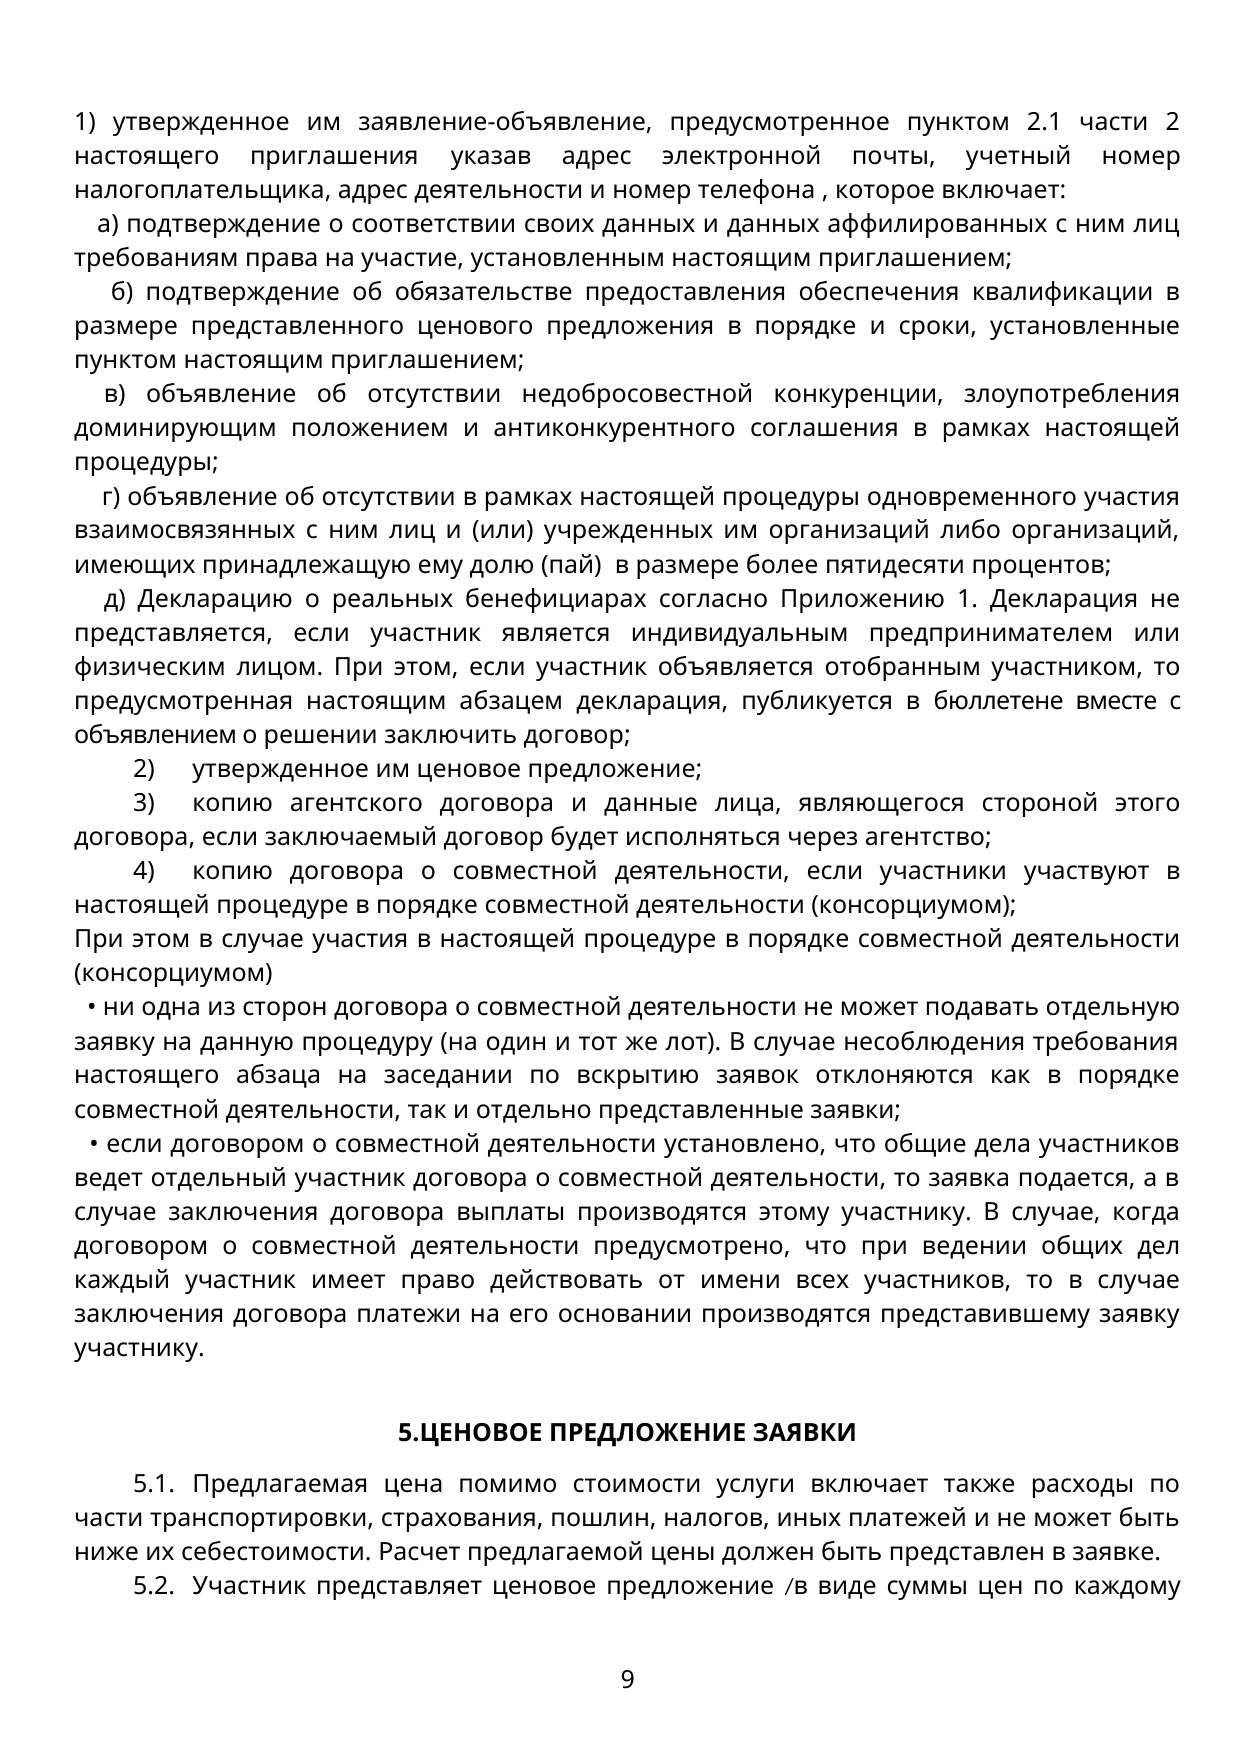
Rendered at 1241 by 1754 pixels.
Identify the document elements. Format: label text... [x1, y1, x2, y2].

text б) подтверждение об обязательстве предоставления обеспечения квалификации в размере представленного ценового предложения в порядке и сроки, установленные пунктом настоящим приглашением; [74, 274, 1181, 376]
text 5.ЦЕНОВОЕ ПРЕДЛОЖЕНИЕ ЗАЯВКИ [74, 1414, 1181, 1448]
text • если договором о совместной деятельности установлено, что общие дела участников ведет отдельный участник договора о совместной деятельности, то заявка подается, а в случае заключения договора выплаты производятся этому участнику. В случае, когда договором о совместной деятельности предусмотрено, что при ведении общих дел каждый участник имеет право действовать от имени всех участников, то в случае заключения договора платежи на его основании производятся представившему заявку участнику. [74, 1125, 1181, 1364]
text • ни одна из сторон договора о совместной деятельности не может подавать отдельную заявку на данную процедуру (на один и тот же лот). В случае несоблюдения требования настоящего абзаца на заседании по вскрытию заявок отклоняются как в порядке совместной деятельности, так и отдельно представленные заявки; [74, 989, 1181, 1125]
text 1) утвержденное им заявление-объявление, предусмотренное пунктом 2.1 части 2 настоящего приглашения указав адрес электронной почты, учетный номер налогоплательщика, адрес деятельности и номер телефона , которое включает: [74, 103, 1181, 206]
text д) Декларацию о реальных бенефициарах согласно Приложению 1. Декларация не представляется, если участник является индивидуальным предпринимателем или физическим лицом. При этом, если участник объявляется отобранным участником, то предусмотренная настоящим абзацем декларация, публикуется в бюллетене вместе с объявлением о решении заключить договор; [74, 580, 1181, 751]
text 3) копию агентского договора и данные лица, являющегося стороной этого договора, если заключаемый договор будет исполняться через агентство; [74, 785, 1181, 853]
text При этом в случае участия в настоящей процедуре в порядке совместной деятельности (консорциумом) [74, 921, 1181, 989]
text г) объявление об отсутствии в рамках настоящей процедуры одновременного участия взаимосвязянных с ним лиц и (или) учрежденных им организаций либо организаций, имеющих принадлежащую ему долю (пай) в размере более пятидесяти процентов; [74, 478, 1181, 580]
text 4) копию договора о совместной деятельности, если участники участвуют в настоящей процедуре в порядке совместной деятельности (консорциумом); [74, 853, 1181, 921]
text а) подтверждение о соответствии своих данных и данных аффилированных с ним лиц требованиям права на участие, установленным настоящим приглашением; [74, 206, 1181, 274]
text в) объявление об отсутствии недобросовестной конкуренции, злоупотребления доминирующим положением и антиконкурентного соглашения в рамках настоящей процедуры; [74, 376, 1181, 478]
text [74, 1567, 1181, 1601]
text 2) утвержденное им ценовое предложение; [74, 751, 1181, 785]
text 5.1. Предлагаемая цена помимо стоимости услуги включает также расходы по части транспортировки, страхования, пошлин, налогов, иных платежей и не может быть ниже их себестоимости. Расчет предлагаемой цены должен быть представлен в заявке. [74, 1465, 1181, 1567]
